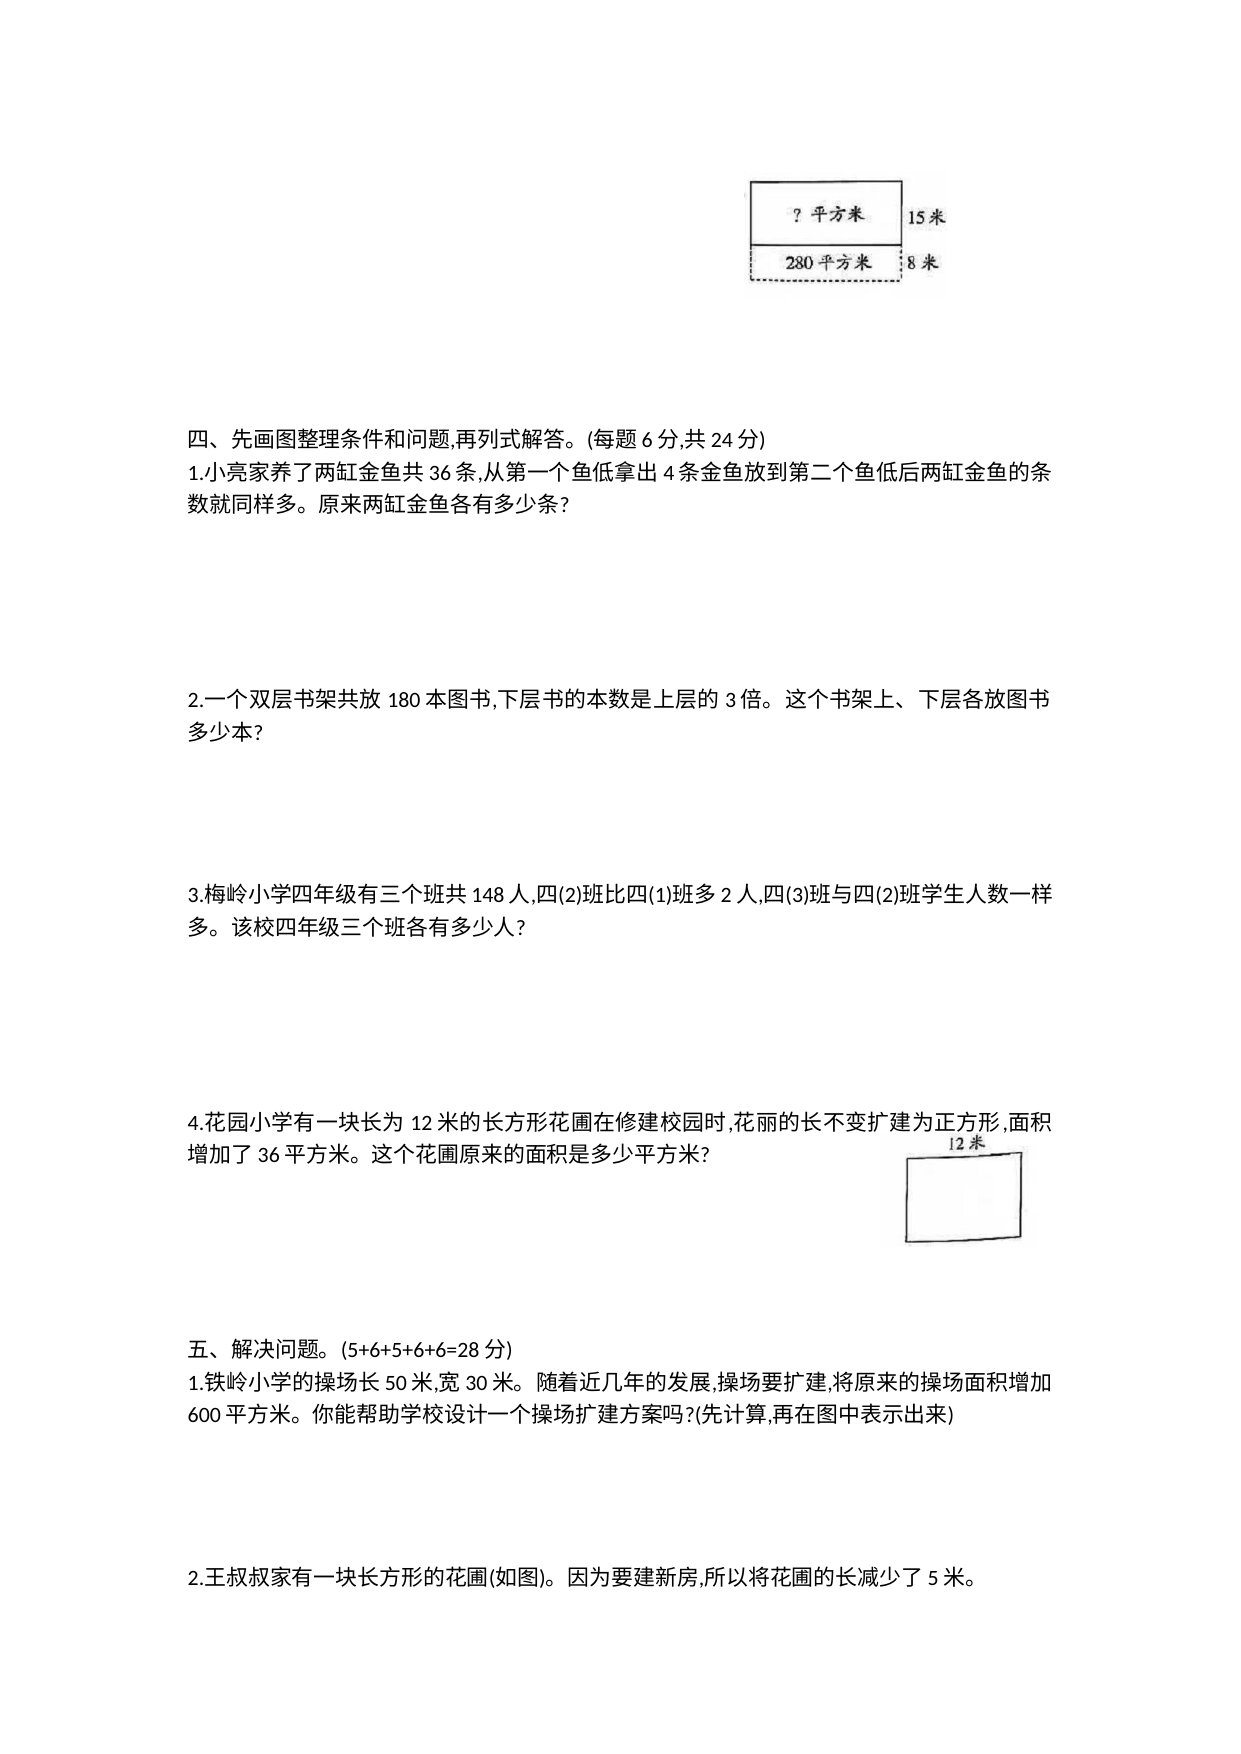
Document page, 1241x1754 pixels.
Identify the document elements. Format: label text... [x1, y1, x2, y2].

text 1.铁岭小学的操场长50米,宽30米。随着近几年的发展,操场要扩建,将原来的操场面积增加600平方米。你能帮助学校设计一个操场扩建方案吗?(先计算,再在图中表示出来) [187, 1364, 1053, 1429]
text 2.一个双层书架共放180本图书,下层书的本数是上层的3倍。这个书架上、下层各放图书多少本? [187, 682, 1053, 747]
picture [879, 1133, 1040, 1247]
text 1.小亮家养了两缸金鱼共36条,从第一个鱼低拿出4条金鱼放到第二个鱼低后两缸金鱼的条数就同样多。原来两缸金鱼各有多少条? [187, 454, 1053, 519]
text 3.梅岭小学四年级有三个班共148人,四(2)班比四(1)班多2人,四(3)班与四(2)班学生人数一样多。该校四年级三个班各有多少人? [187, 877, 1053, 942]
text 四、先画图整理条件和问题,再列式解答。(每题6分,共24分) [187, 422, 1053, 454]
picture [744, 172, 948, 299]
text 4.花园小学有一块长为12米的长方形花圃在修建校园时,花丽的长不变扩建为正方形,面积增加了36平方米。这个花圃原来的面积是多少平方米? [187, 1104, 1053, 1169]
text 五、解决问题。(5+6+5+6+6=28分) [187, 1332, 1053, 1364]
text 2.王叔叔家有一块长方形的花圃(如图)。因为要建新房,所以将花圃的长减少了5米。 [187, 1559, 1053, 1592]
